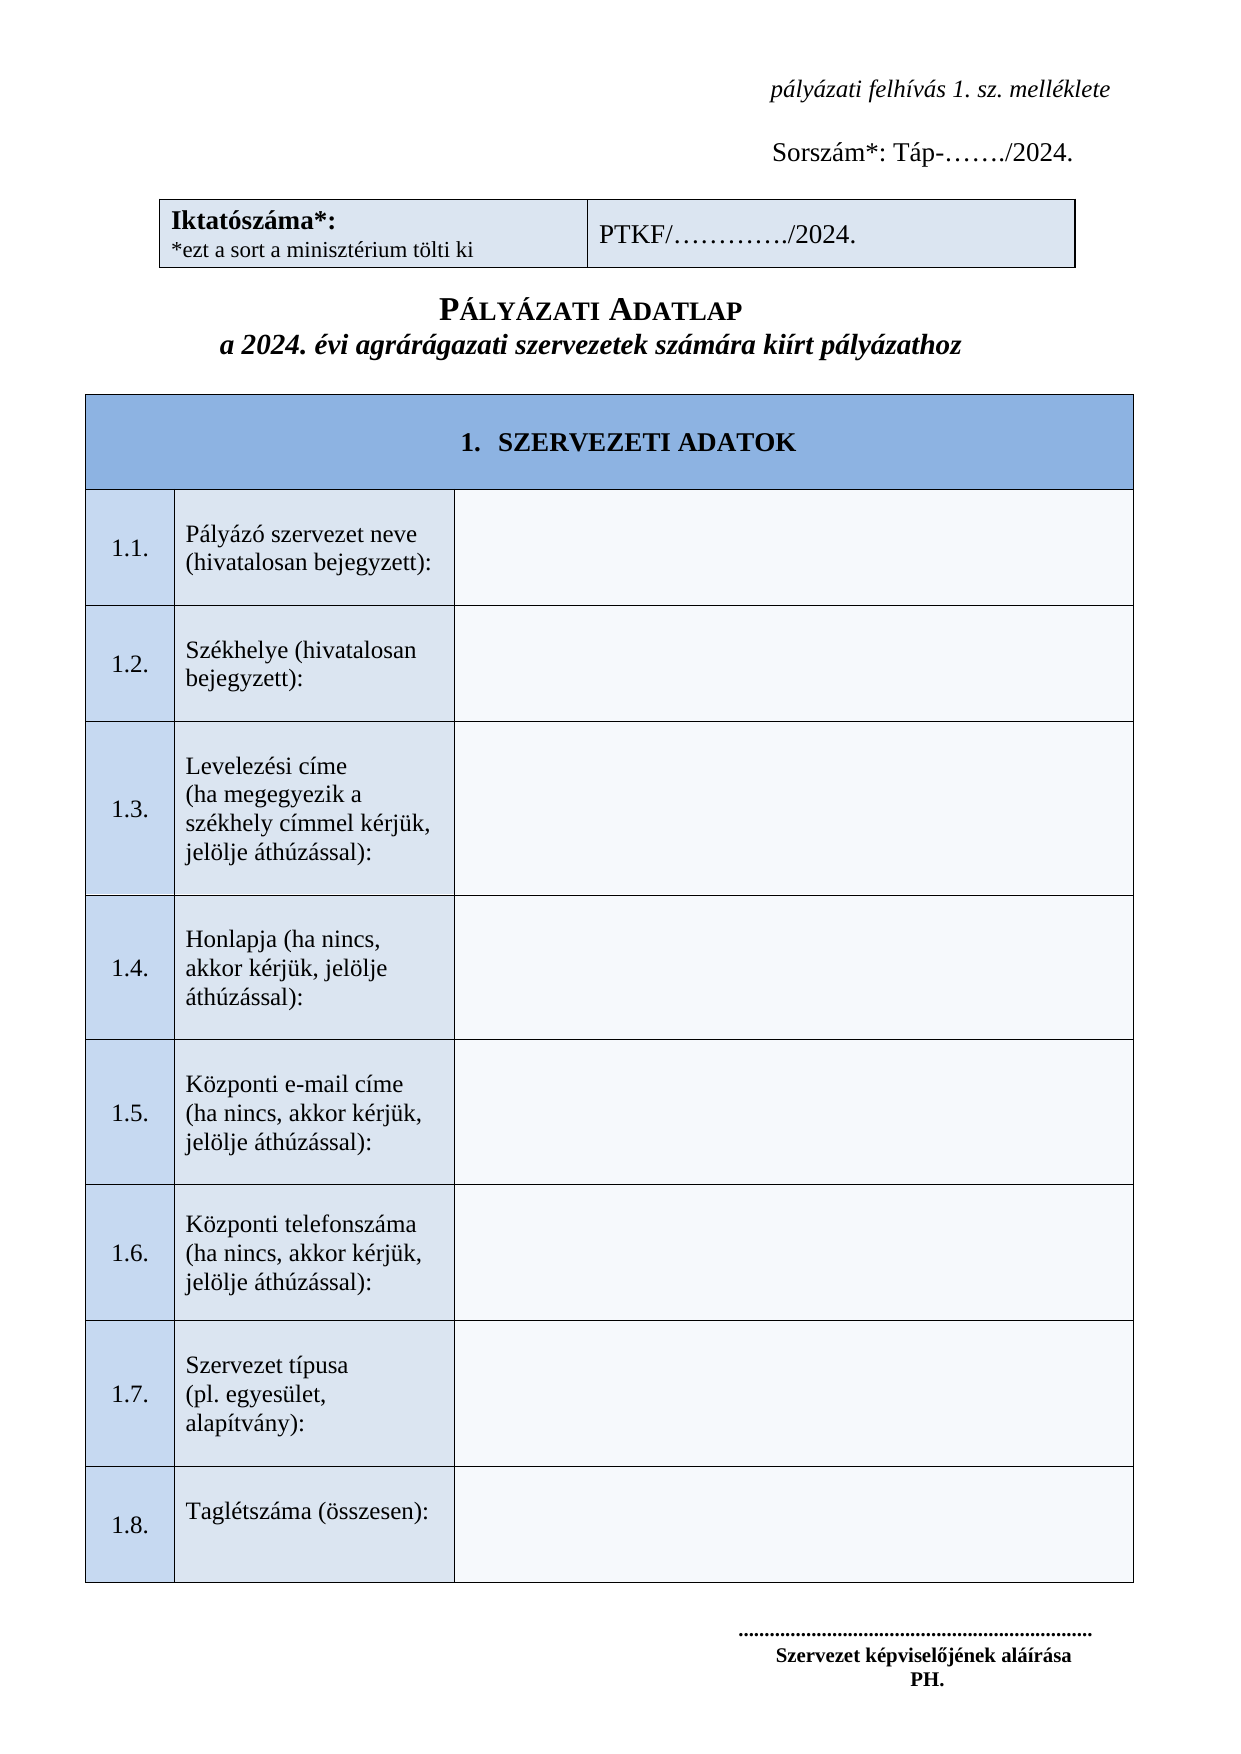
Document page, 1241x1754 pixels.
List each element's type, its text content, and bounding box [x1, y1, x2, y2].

table_cell Központi telefonszáma (ha nincs, akkor kérjük, jelölje áthúzással): [175, 1185, 454, 1320]
table_header Iktatószáma*: *ezt a sort a minisztérium tölti ki [160, 200, 587, 267]
table_header PTKF/…………./2024. [588, 200, 1074, 267]
table_cell Honlapja (ha nincs, akkor kérjük, jelölje áthúzással): [175, 896, 454, 1039]
table_header SZERVEZETI ADATOK [86, 395, 1133, 489]
table_cell 1.8. [86, 1467, 174, 1582]
text a 2024. évi agrárágazati szervezetek számára kiírt pályázathoz [71, 327, 1110, 361]
table_cell [455, 1185, 1133, 1320]
table_cell 1.5. [86, 1040, 174, 1184]
table_cell Székhelye (hivatalosan bejegyzett): [175, 606, 454, 721]
table_cell Pályázó szervezet neve (hivatalosan bejegyzett): [175, 490, 454, 605]
table_cell [455, 722, 1133, 894]
text Sorszám*: Táp-……./2024. [130, 136, 1110, 167]
table_cell 1.4. [86, 896, 174, 1039]
table_cell [455, 606, 1133, 721]
table_cell Taglétszáma (összesen): [175, 1467, 454, 1582]
table_cell 1.3. [86, 722, 174, 894]
table_cell Központi e-mail címe (ha nincs, akkor kérjük, jelölje áthúzással): [175, 1040, 454, 1184]
table_cell 1.1. [86, 490, 174, 605]
table_cell [455, 896, 1133, 1039]
table_cell 1.6. [86, 1185, 174, 1320]
table_cell 1.7. [86, 1321, 174, 1466]
table_cell Levelezési címe (ha megegyezik a székhely címmel kérjük, jelölje áthúzással): [175, 722, 454, 894]
table_cell [455, 1321, 1133, 1466]
table_cell 1.2. [86, 606, 174, 721]
table_cell [455, 1467, 1133, 1582]
table_cell [455, 490, 1133, 605]
subtitle Pályázati Adatlap [71, 289, 1110, 327]
table_cell [455, 1040, 1133, 1184]
table_cell Szervezet típusa (pl. egyesület, alapítvány): [175, 1321, 454, 1466]
